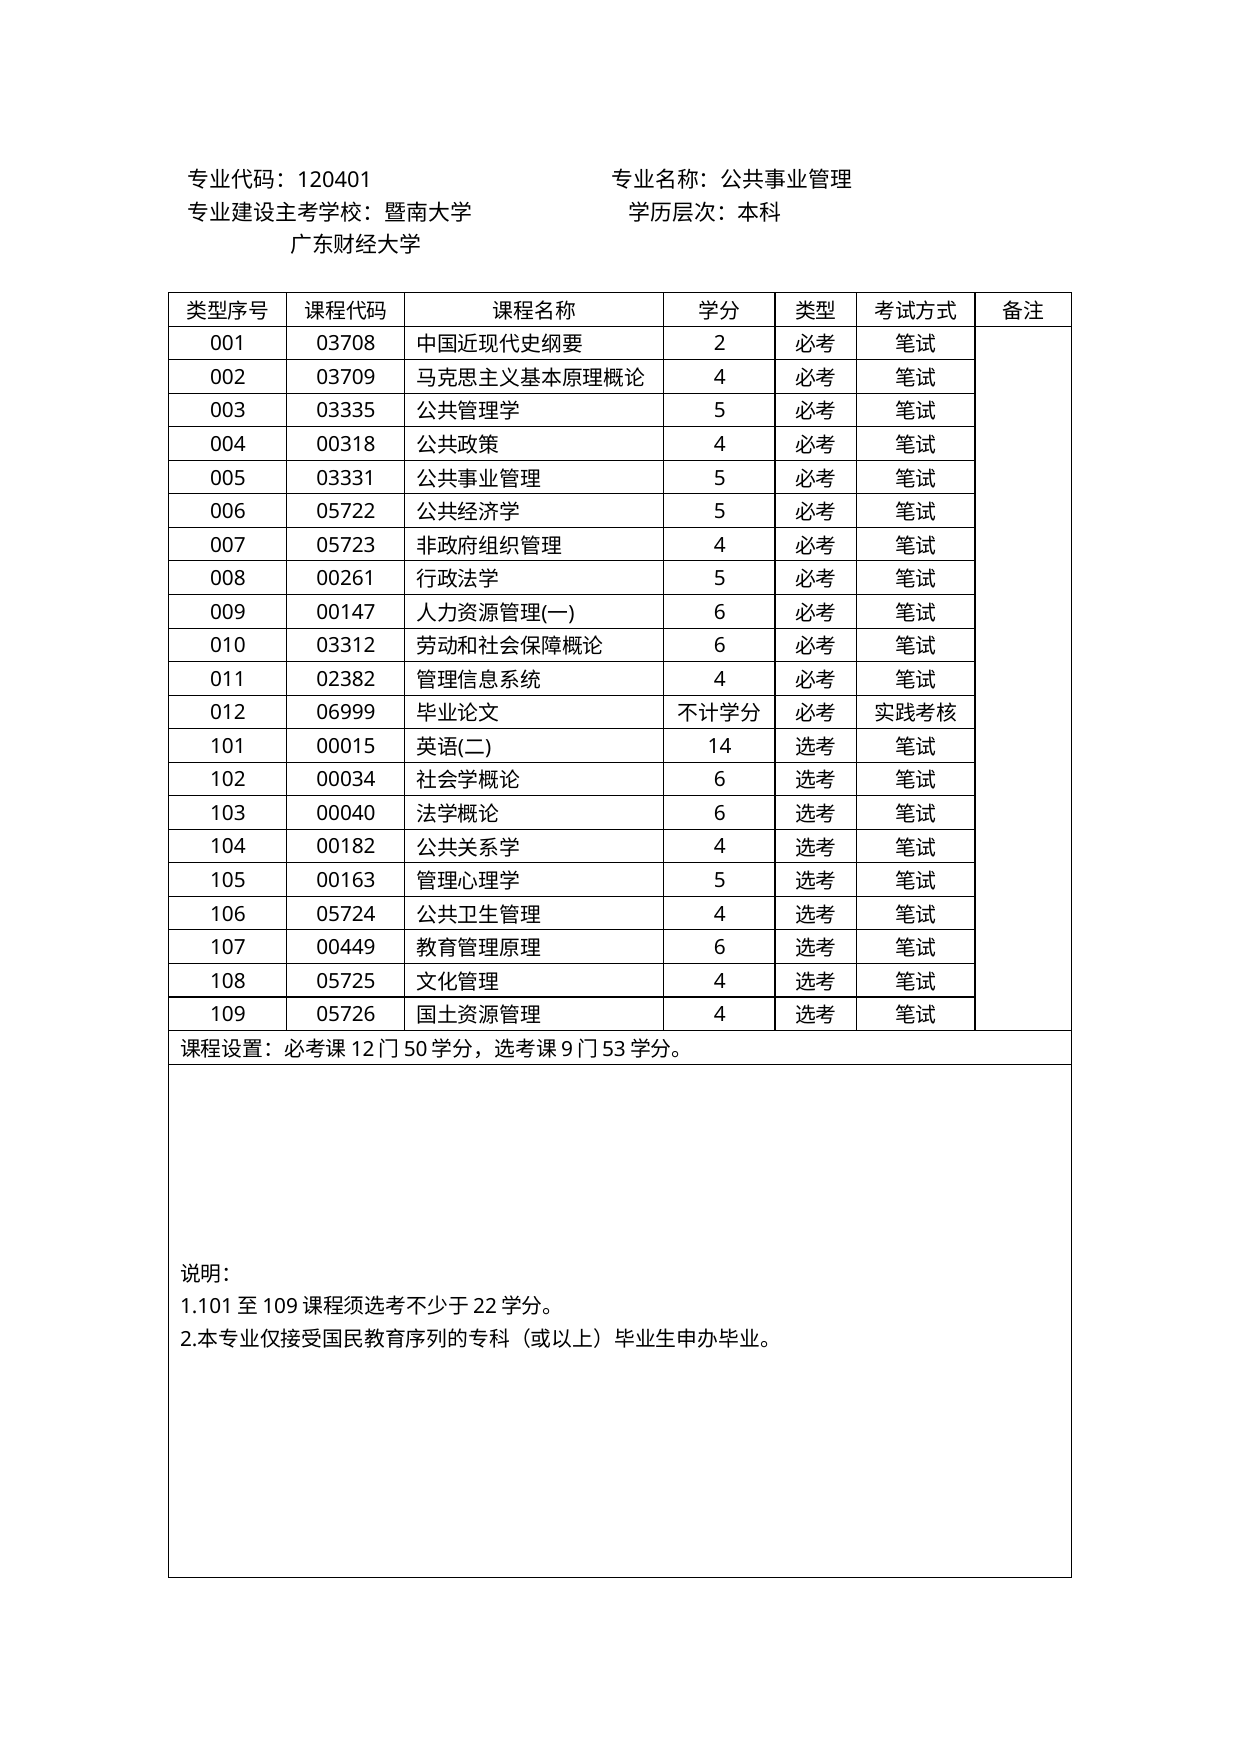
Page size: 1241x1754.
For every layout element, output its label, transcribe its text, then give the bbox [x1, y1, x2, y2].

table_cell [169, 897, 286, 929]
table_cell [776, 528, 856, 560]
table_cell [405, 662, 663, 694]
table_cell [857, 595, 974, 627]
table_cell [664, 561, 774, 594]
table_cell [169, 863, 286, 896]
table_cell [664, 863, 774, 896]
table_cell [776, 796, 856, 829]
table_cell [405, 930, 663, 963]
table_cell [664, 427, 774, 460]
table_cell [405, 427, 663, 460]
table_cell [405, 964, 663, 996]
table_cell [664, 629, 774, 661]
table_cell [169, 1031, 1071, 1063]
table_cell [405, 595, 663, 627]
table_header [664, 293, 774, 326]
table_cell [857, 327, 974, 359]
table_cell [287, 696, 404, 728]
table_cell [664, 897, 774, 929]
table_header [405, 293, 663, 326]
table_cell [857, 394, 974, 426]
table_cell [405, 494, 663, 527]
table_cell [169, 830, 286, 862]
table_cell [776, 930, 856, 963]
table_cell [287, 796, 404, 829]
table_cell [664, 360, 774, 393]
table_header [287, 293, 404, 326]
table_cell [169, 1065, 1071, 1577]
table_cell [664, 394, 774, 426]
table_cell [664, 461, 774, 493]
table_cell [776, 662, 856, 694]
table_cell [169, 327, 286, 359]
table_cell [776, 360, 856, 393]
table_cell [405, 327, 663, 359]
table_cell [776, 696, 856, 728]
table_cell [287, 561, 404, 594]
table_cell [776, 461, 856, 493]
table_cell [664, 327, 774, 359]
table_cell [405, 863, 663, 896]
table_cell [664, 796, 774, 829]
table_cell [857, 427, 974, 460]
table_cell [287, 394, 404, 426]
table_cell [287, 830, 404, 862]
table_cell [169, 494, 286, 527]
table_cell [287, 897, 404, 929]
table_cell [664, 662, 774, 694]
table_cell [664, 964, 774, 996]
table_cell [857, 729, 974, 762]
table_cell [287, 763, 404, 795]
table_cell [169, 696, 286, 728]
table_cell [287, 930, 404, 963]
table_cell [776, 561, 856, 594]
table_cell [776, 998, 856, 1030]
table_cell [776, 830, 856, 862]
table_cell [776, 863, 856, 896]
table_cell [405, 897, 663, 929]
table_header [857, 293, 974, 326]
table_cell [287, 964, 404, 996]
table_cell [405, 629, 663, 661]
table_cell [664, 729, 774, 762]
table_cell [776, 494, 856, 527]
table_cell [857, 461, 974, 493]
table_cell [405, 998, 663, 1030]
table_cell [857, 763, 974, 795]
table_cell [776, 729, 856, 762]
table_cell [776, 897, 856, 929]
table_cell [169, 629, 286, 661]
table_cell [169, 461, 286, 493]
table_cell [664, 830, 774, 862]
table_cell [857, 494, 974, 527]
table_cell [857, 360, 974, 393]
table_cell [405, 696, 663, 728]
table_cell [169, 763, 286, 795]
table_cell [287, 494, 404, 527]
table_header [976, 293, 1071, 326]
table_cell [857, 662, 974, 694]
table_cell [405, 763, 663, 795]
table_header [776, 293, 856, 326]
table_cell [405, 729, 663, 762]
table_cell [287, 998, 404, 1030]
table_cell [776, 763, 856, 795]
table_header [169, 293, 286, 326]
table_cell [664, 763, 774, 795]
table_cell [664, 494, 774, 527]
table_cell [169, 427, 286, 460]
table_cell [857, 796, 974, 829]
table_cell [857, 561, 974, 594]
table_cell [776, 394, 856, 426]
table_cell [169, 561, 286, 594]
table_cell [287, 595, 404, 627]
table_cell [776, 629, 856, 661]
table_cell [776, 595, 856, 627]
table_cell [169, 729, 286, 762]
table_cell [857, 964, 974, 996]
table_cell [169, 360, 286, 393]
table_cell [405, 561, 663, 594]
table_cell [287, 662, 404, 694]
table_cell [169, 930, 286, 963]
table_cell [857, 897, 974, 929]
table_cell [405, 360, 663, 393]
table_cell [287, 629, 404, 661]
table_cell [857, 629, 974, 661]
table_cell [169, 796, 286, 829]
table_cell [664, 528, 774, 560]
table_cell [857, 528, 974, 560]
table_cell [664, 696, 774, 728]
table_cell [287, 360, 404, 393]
text 专业建设主考学校：暨南大学 学历层次：本科 [187, 194, 1053, 227]
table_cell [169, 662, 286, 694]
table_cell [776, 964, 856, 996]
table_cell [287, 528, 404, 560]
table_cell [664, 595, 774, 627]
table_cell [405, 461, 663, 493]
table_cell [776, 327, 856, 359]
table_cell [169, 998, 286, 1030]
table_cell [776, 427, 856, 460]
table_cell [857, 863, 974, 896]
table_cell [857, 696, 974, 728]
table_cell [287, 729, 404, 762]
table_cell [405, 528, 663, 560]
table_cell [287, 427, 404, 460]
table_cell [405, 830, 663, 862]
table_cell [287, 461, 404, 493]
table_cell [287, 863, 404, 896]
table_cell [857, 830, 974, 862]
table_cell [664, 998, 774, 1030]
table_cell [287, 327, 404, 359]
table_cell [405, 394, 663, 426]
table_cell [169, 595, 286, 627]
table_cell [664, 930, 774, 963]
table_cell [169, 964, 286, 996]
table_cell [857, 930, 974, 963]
text 广东财经大学 [187, 227, 1053, 259]
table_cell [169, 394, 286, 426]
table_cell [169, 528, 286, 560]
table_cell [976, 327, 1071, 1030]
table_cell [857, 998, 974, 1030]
text 专业代码：120401 专业名称：公共事业管理 [187, 162, 1053, 194]
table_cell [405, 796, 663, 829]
